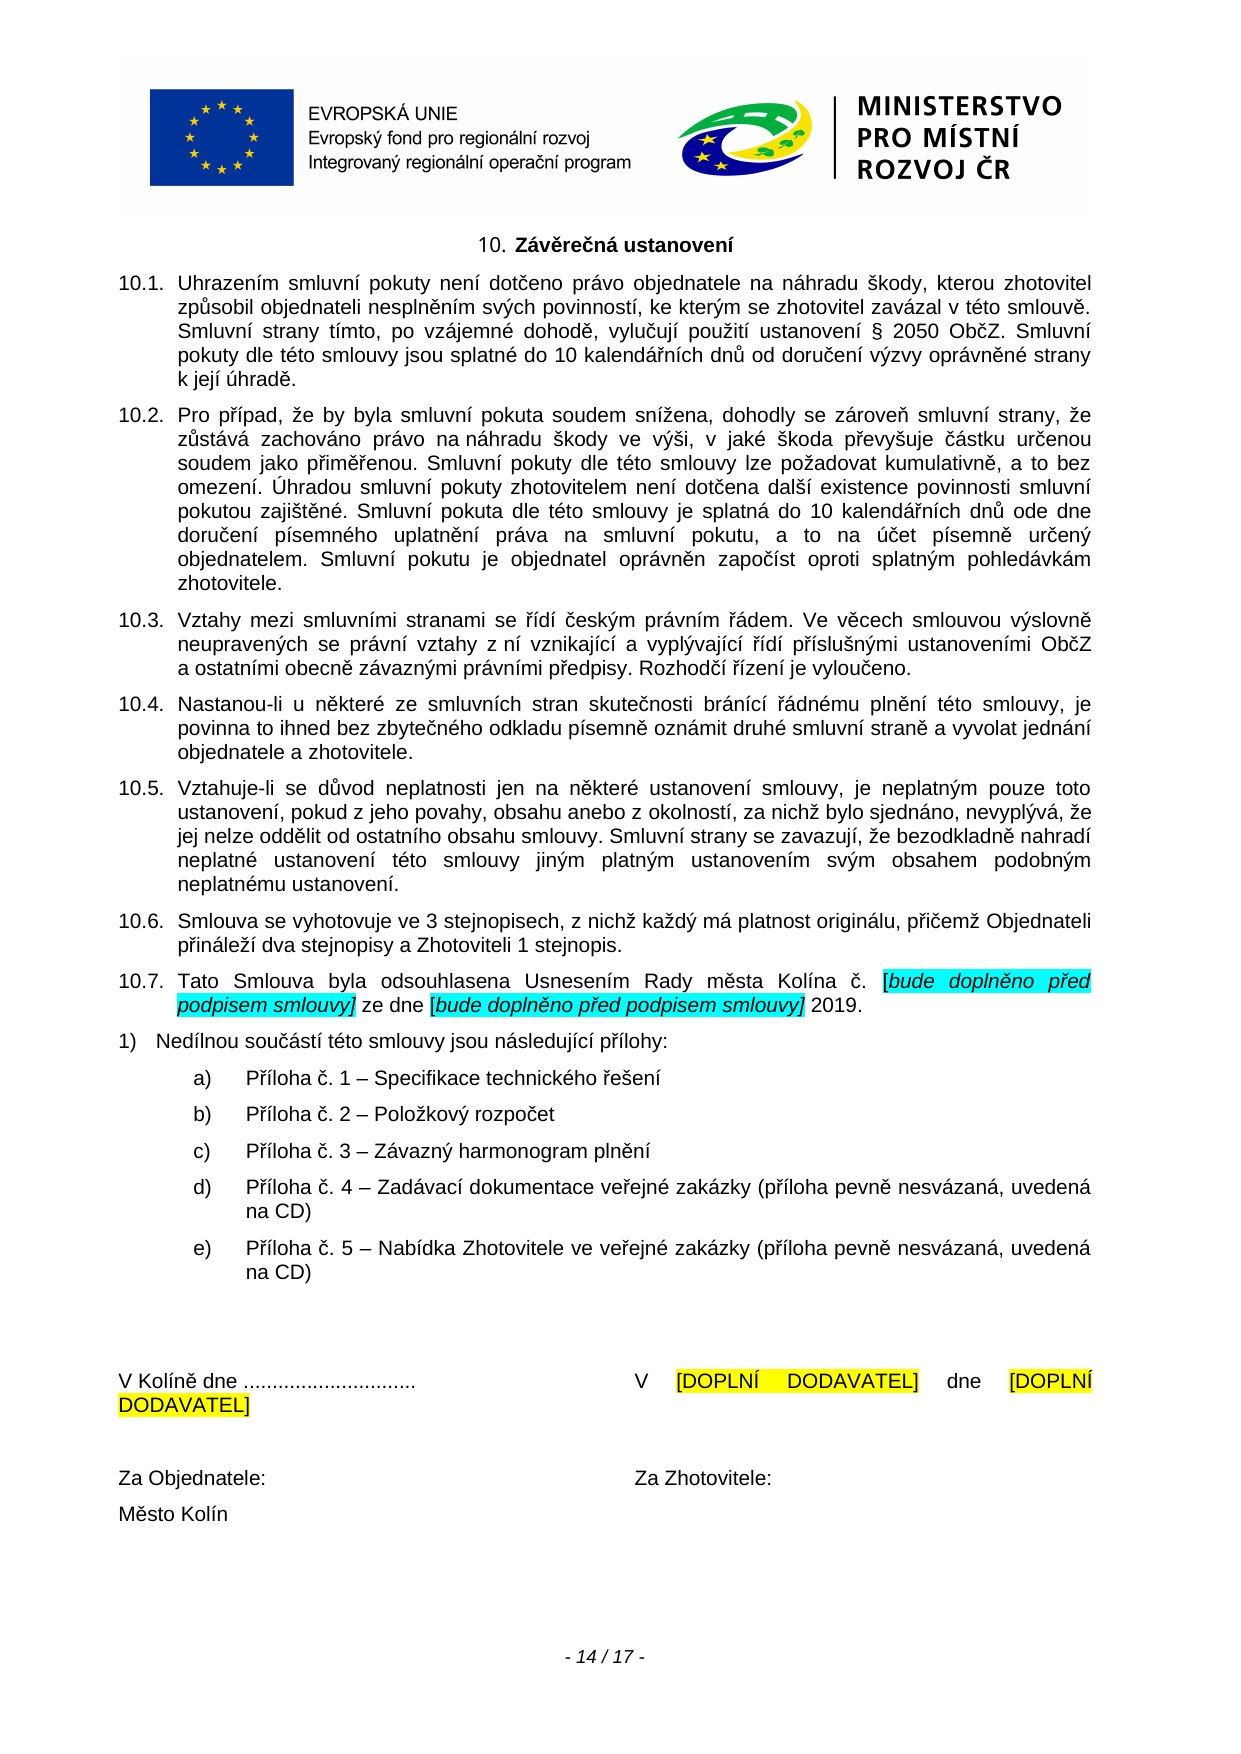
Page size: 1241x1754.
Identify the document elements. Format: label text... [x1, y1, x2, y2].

title Příloha č. 4 – Zadávací dokumentace veřejné zakázky (příloha pevně nesvázaná, uvedená na CD) [193, 1175, 1092, 1223]
list Nedílnou součástí této smlouvy jsou následující přílohy: [118, 1029, 1092, 1053]
title Nastanou-li u některé ze smluvních stran skutečnosti bránící řádnému plnění této smlouvy, je povinna to ihned bez zbytečného odkladu písemně oznámit druhé smluvní straně a vyvolat jednání objednatele a zhotovitele. [118, 692, 1092, 764]
title Příloha č. 2 – Položkový rozpočet [193, 1102, 1092, 1126]
title Uhrazením smluvní pokuty není dotčeno právo objednatele na náhradu škody, kterou zhotovitel způsobil objednateli nesplněním svých povinností, ke kterým se zhotovitel zavázal v této smlouvě. Smluvní strany tímto, po vzájemné dohodě, vylučují použití ustanovení § 2050 ObčZ. Smluvní pokuty dle této smlouvy jsou splatné do 10 kalendářních dnů od doručení výzvy oprávněné strany k její úhradě. [118, 271, 1092, 391]
text V Kolíně dne .............................. V [DOPLNÍ DODAVATEL] dne [DOPLNÍ DODAVATEL] [118, 1369, 1092, 1417]
title Vztahuje-li se důvod neplatnosti jen na některé ustanovení smlouvy, je neplatným pouze toto ustanovení, pokud z jeho povahy, obsahu anebo z okolností, za nichž bylo sjednáno, nevyplývá, že jej nelze oddělit od ostatního obsahu smlouvy. Smluvní strany se zavazují, že bezodkladně nahradí neplatné ustanovení této smlouvy jiným platným ustanovením svým obsahem podobným neplatnému ustanovení. [118, 776, 1092, 896]
title Závěrečná ustanovení [118, 230, 1092, 258]
text Za Objednatele: Za Zhotovitele: [118, 1466, 1092, 1490]
title Vztahy mezi smluvními stranami se řídí českým právním řádem. Ve věcech smlouvou výslovně neupravených se právní vztahy z ní vznikající a vyplývající řídí příslušnými ustanoveními ObčZ a ostatními obecně závaznými právními předpisy. Rozhodčí řízení je vyloučeno. [118, 607, 1092, 679]
picture [118, 56, 1093, 218]
title Příloha č. 5 – Nabídka Zhotovitele ve veřejné zakázky (příloha pevně nesvázaná, uvedená na CD) [193, 1236, 1092, 1283]
text Město Kolín [118, 1502, 1092, 1526]
title Pro případ, že by byla smluvní pokuta soudem snížena, dohodly se zároveň smluvní strany, že zůstává zachováno právo na náhradu škody ve výši, v jaké škoda převyšuje částku určenou soudem jako přiměřenou. Smluvní pokuty dle této smlouvy lze požadovat kumulativně, a to bez omezení. Úhradou smluvní pokuty zhotovitelem není dotčena další existence povinnosti smluvní pokutou zajištěné. Smluvní pokuta dle této smlouvy je splatná do 10 kalendářních dnů ode dne doručení písemného uplatnění práva na smluvní pokutu, a to na účet písemně určený objednatelem. Smluvní pokutu je objednatel oprávněn započíst oproti splatným pohledávkám zhotovitele. [118, 403, 1092, 595]
title Příloha č. 3 – Závazný harmonogram plnění [193, 1139, 1092, 1163]
title Tato Smlouva byla odsouhlasena Usnesením Rady města Kolína č. [bude doplněno před podpisem smlouvy] ze dne [bude doplněno před podpisem smlouvy] 2019. [118, 969, 1092, 1017]
title Smlouva se vyhotovuje ve 3 stejnopisech, z nichž každý má platnost originálu, přičemž Objednateli přináleží dva stejnopisy a Zhotoviteli 1 stejnopis. [118, 908, 1092, 956]
title Příloha č. 1 – Specifikace technického řešení [193, 1066, 1092, 1090]
